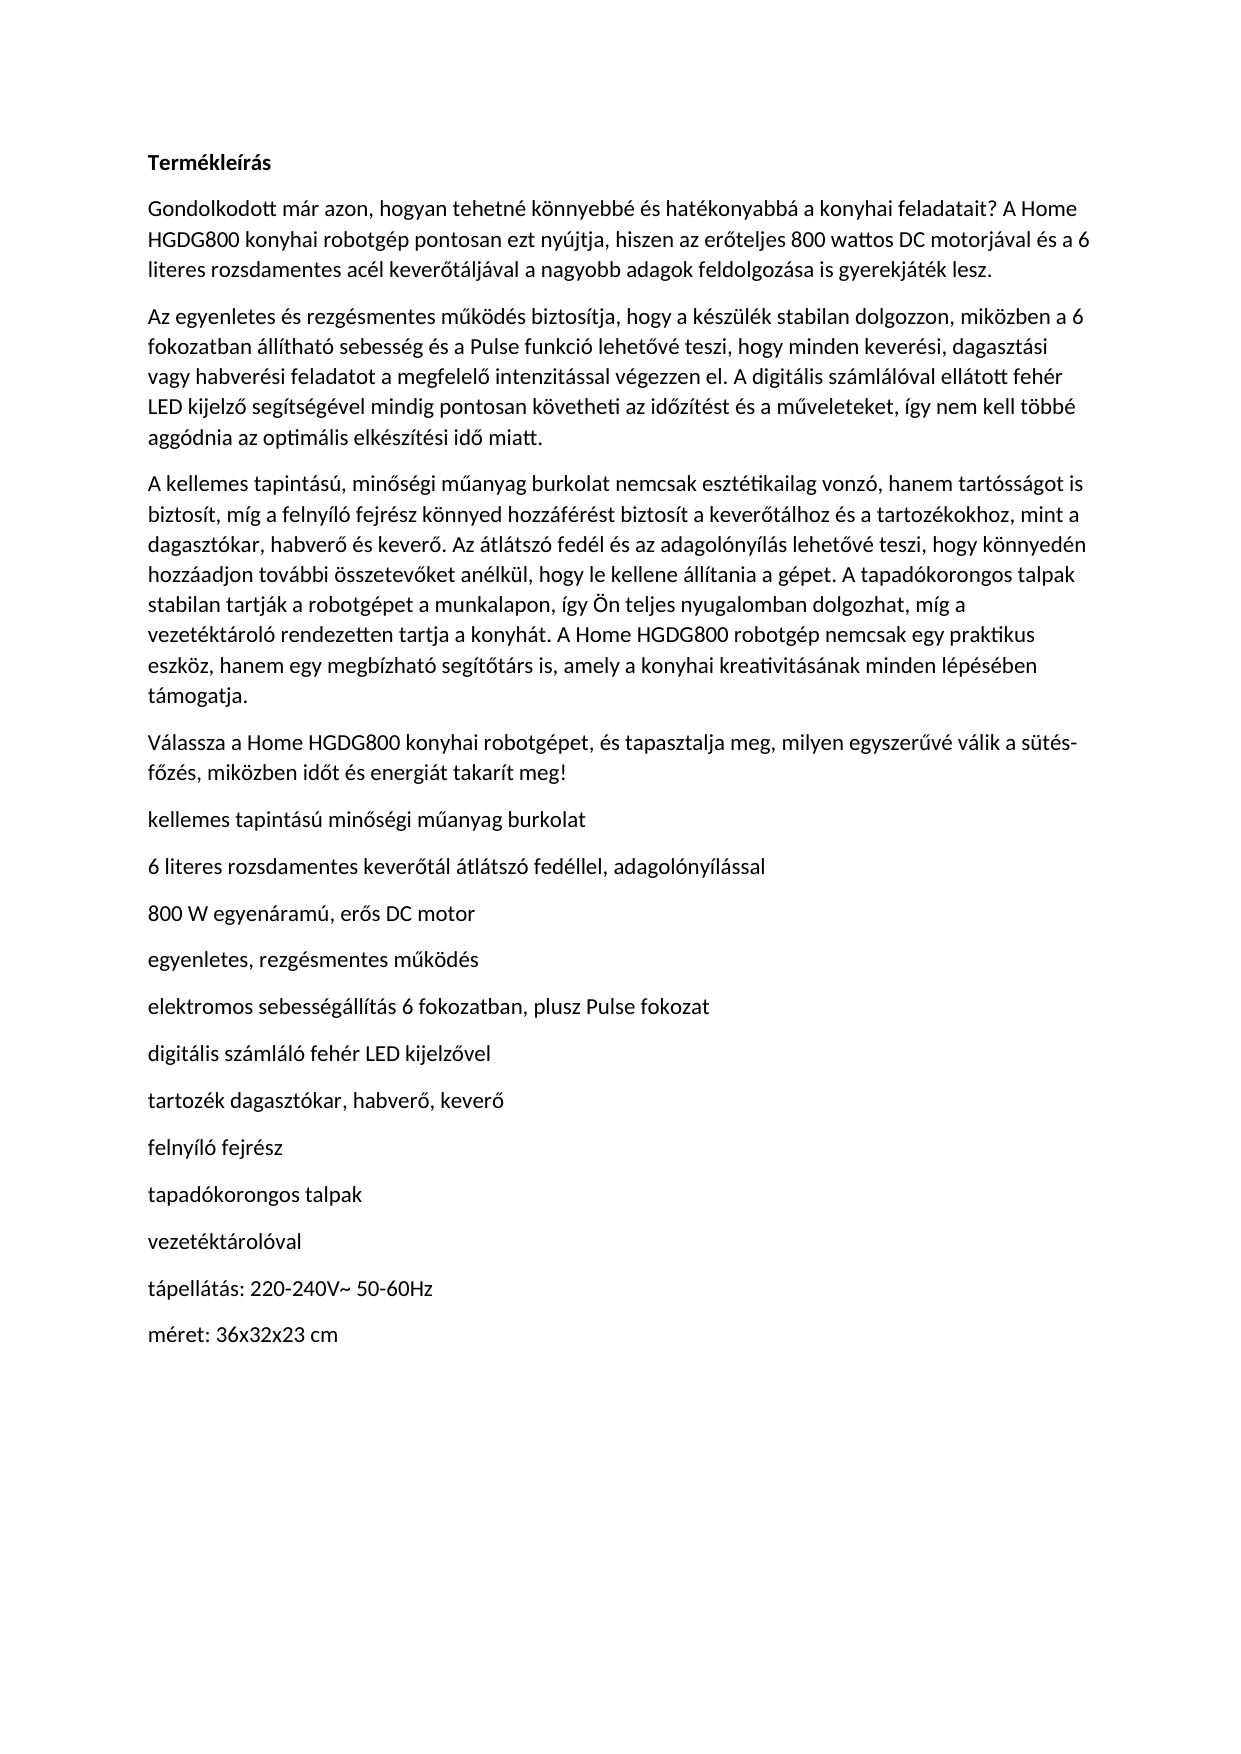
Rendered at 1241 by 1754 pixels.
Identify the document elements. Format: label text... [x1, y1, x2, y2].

text 800 W egyenáramú, erős DC motor [148, 899, 1093, 927]
text egyenletes, rezgésmentes működés [148, 946, 1093, 973]
text Gondolkodott már azon, hogyan tehetné könnyebbé és hatékonyabbá a konyhai feladatait? A Home HGDG800 konyhai robotgép pontosan ezt nyújtja, hiszen az erőteljes 800 wattos DC motorjával és a 6 literes rozsdamentes acél keverőtáljával a nagyobb adagok feldolgozása is gyerekjáték lesz. [148, 194, 1093, 283]
text A kellemes tapintású, minőségi műanyag burkolat nemcsak esztétikailag vonzó, hanem tartósságot is biztosít, míg a felnyíló fejrész könnyed hozzáférést biztosít a keverőtálhoz és a tartozékokhoz, mint a dagasztókar, habverő és keverő. Az átlátszó fedél és az adagolónyílás lehetővé teszi, hogy könnyedén hozzáadjon további összetevőket anélkül, hogy le kellene állítania a gépet. A tapadókorongos talpak stabilan tartják a robotgépet a munkalapon, így Ön teljes nyugalomban dolgozhat, míg a vezetéktároló rendezetten tartja a konyhát. A Home HGDG800 robotgép nemcsak egy praktikus eszköz, hanem egy megbízható segítőtárs is, amely a konyhai kreativitásának minden lépésében támogatja. [148, 469, 1093, 709]
text méret: 36x32x23 cm [148, 1321, 1093, 1348]
text Termékleírás [148, 148, 1093, 176]
text vezetéktárolóval [148, 1227, 1093, 1255]
text Az egyenletes és rezgésmentes működés biztosítja, hogy a készülék stabilan dolgozzon, miközben a 6 fokozatban állítható sebesség és a Pulse funkció lehetővé teszi, hogy minden keverési, dagasztási vagy habverési feladatot a megfelelő intenzitással végezzen el. A digitális számlálóval ellátott fehér LED kijelző segítségével mindig pontosan követheti az időzítést és a műveleteket, így nem kell többé aggódnia az optimális elkészítési idő miatt. [148, 302, 1093, 451]
text digitális számláló fehér LED kijelzővel [148, 1039, 1093, 1067]
text 6 literes rozsdamentes keverőtál átlátszó fedéllel, adagolónyílással [148, 852, 1093, 880]
text tapadókorongos talpak [148, 1180, 1093, 1208]
text tápellátás: 220-240V~ 50-60Hz [148, 1274, 1093, 1302]
text kellemes tapintású minőségi műanyag burkolat [148, 805, 1093, 833]
text elektromos sebességállítás 6 fokozatban, plusz Pulse fokozat [148, 992, 1093, 1020]
text felnyíló fejrész [148, 1133, 1093, 1161]
text tartozék dagasztókar, habverő, keverő [148, 1086, 1093, 1114]
text Válassza a Home HGDG800 konyhai robotgépet, és tapasztalja meg, milyen egyszerűvé válik a sütés-főzés, miközben időt és energiát takarít meg! [148, 728, 1093, 786]
